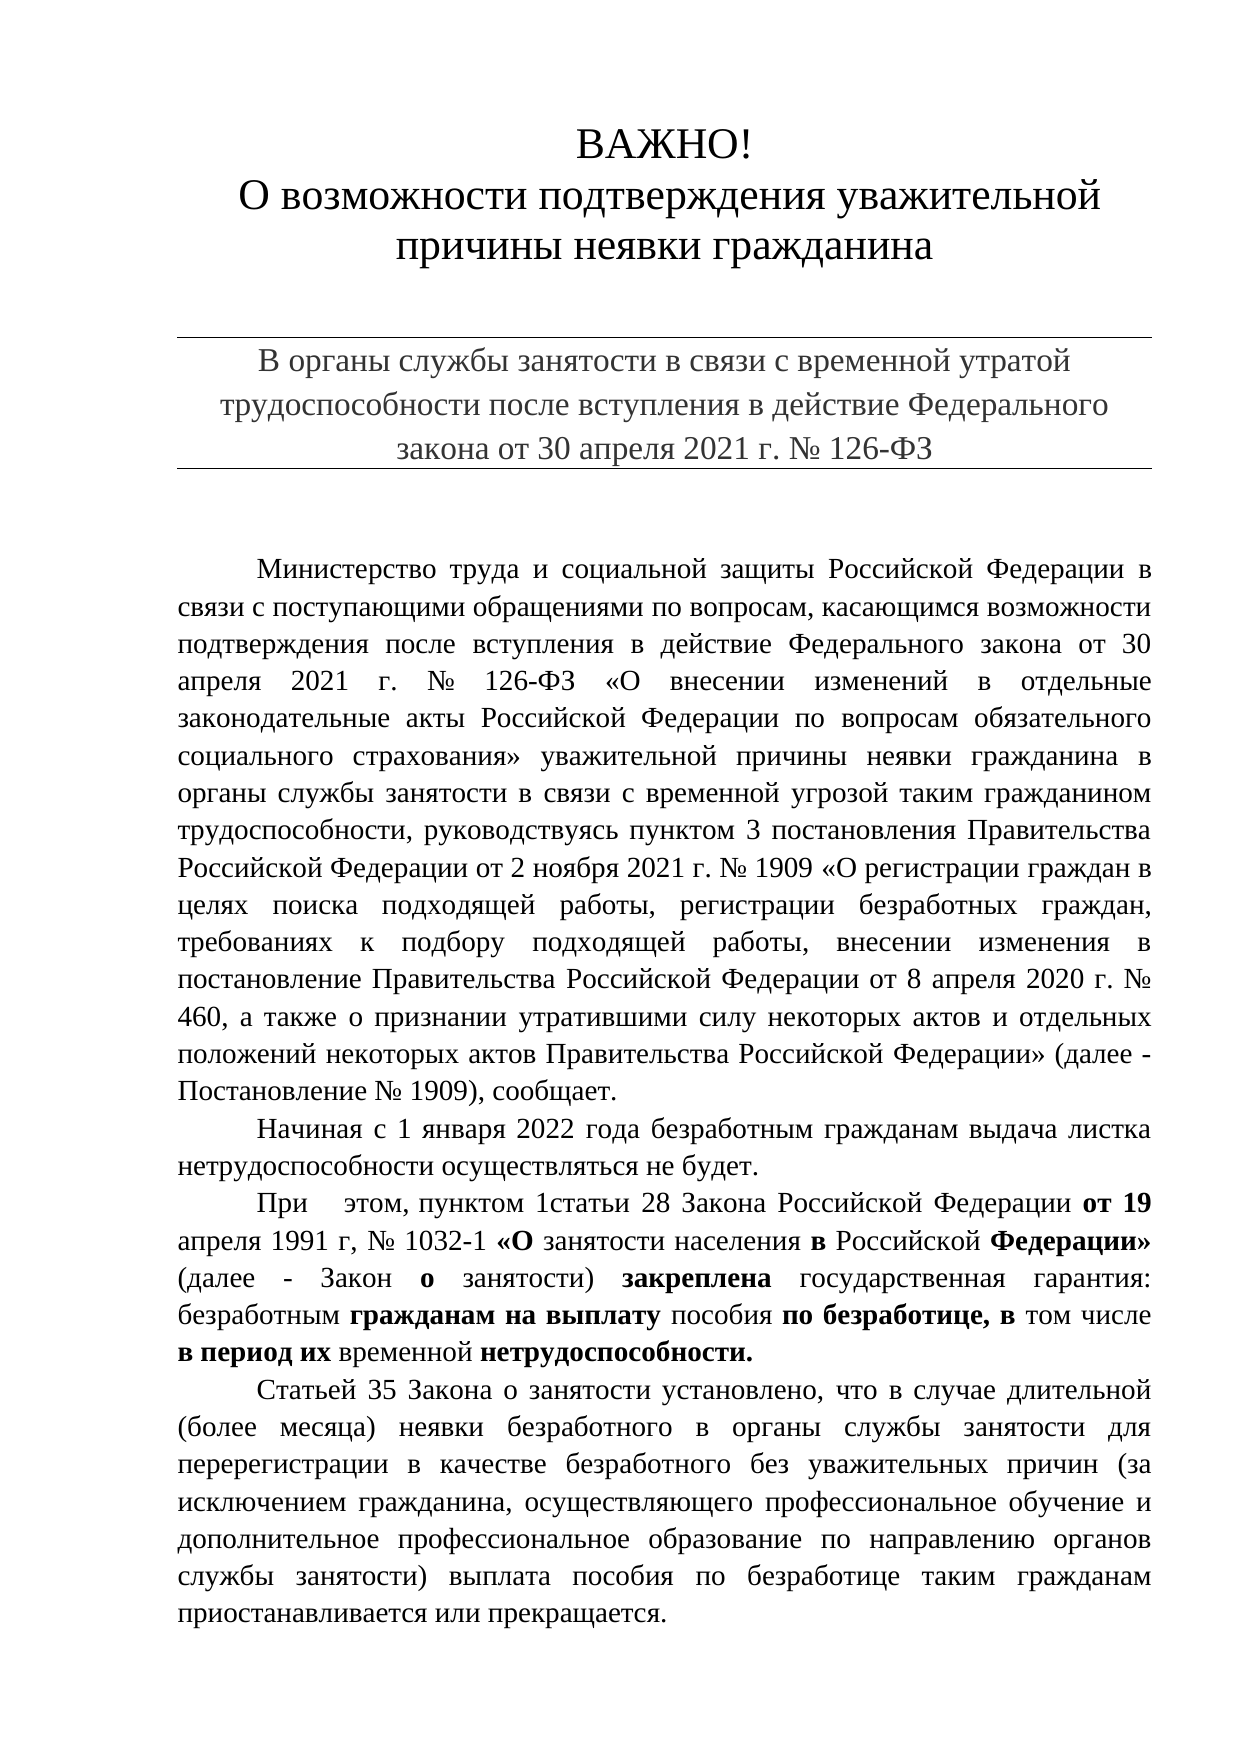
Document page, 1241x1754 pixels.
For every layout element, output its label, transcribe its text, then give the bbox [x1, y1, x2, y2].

text Начиная с 1 января 2022 года безработным гражданам выдача листка нетрудоспособности осуществляться не будет. [177, 1108, 1152, 1183]
subtitle ВАЖНО! [177, 118, 1152, 168]
text При этом, пунктом 1статьи 28 Закона Российской Федерации от 19 апреля 1991 г, № 1032-1 «О занятости населения в Российской Федерации» (далее - Закон о занятости) закреплена государственная гарантия: безработным гражданам на выплату пособия по безработице, в том числе в период их временной нетрудоспособности. [177, 1183, 1152, 1369]
text Статьей 35 Закона о занятости установлено, что в случае длительной (более месяца) неявки безработного в органы службы занятости для перерегистрации в качестве безработного без уважительных причин (за исключением гражданина, осуществляющего профессиональное обучение и дополнительное профессиональное образование по направлению органов службы занятости) выплата пособия по безработице таким гражданам приостанавливается или прекращается. [177, 1369, 1152, 1484]
subtitle О возможности подтверждения уважительной причины неявки гражданина [177, 168, 1152, 269]
text Министерство труда и социальной защиты Российской Федерации в связи с поступающими обращениями по вопросам, касающимся возможности подтверждения после вступления в действие Федерального закона от 30 апреля 2021 г. № 126-ФЗ «О внесении изменений в отдельные законодательные акты Российской Федерации по вопросам обязательного социального страхования» уважительной причины неявки гражданина в органы службы занятости в связи с временной угрозой таким гражданином трудоспособности, руководствуясь пунктом 3 постановления Правительства Российской Федерации от 2 ноября 2021 г. № 1909 «О регистрации граждан в целях поиска подходящей работы, регистрации безработных граждан, требованиях к подбору подходящей работы, внесении изменения в постановление Правительства Российской Федерации от 8 апреля 2020 г. № 460, а также о признании утратившими силу некоторых актов и отдельных положений некоторых актов Правительства Российской Федерации» (далее - Постановление № 1909), сообщает. [177, 549, 1152, 1108]
text Статьей 35 Закона о занятости установлено, что в случае длительной (более месяца) неявки безработного в органы службы занятости для перерегистрации в качестве безработного без уважительных причин (за исключением гражданина, осуществляющего профессиональное обучение и дополнительное профессиональное образование по направлению органов службы занятости) выплата пособия по безработице таким гражданам приостанавливается или прекращается. [177, 1592, 1152, 1630]
text В органы службы занятости в связи с временной утратой трудоспособности после вступления в действие Федерального закона от 30 апреля 2021 г. № 126-ФЗ [177, 338, 1152, 468]
